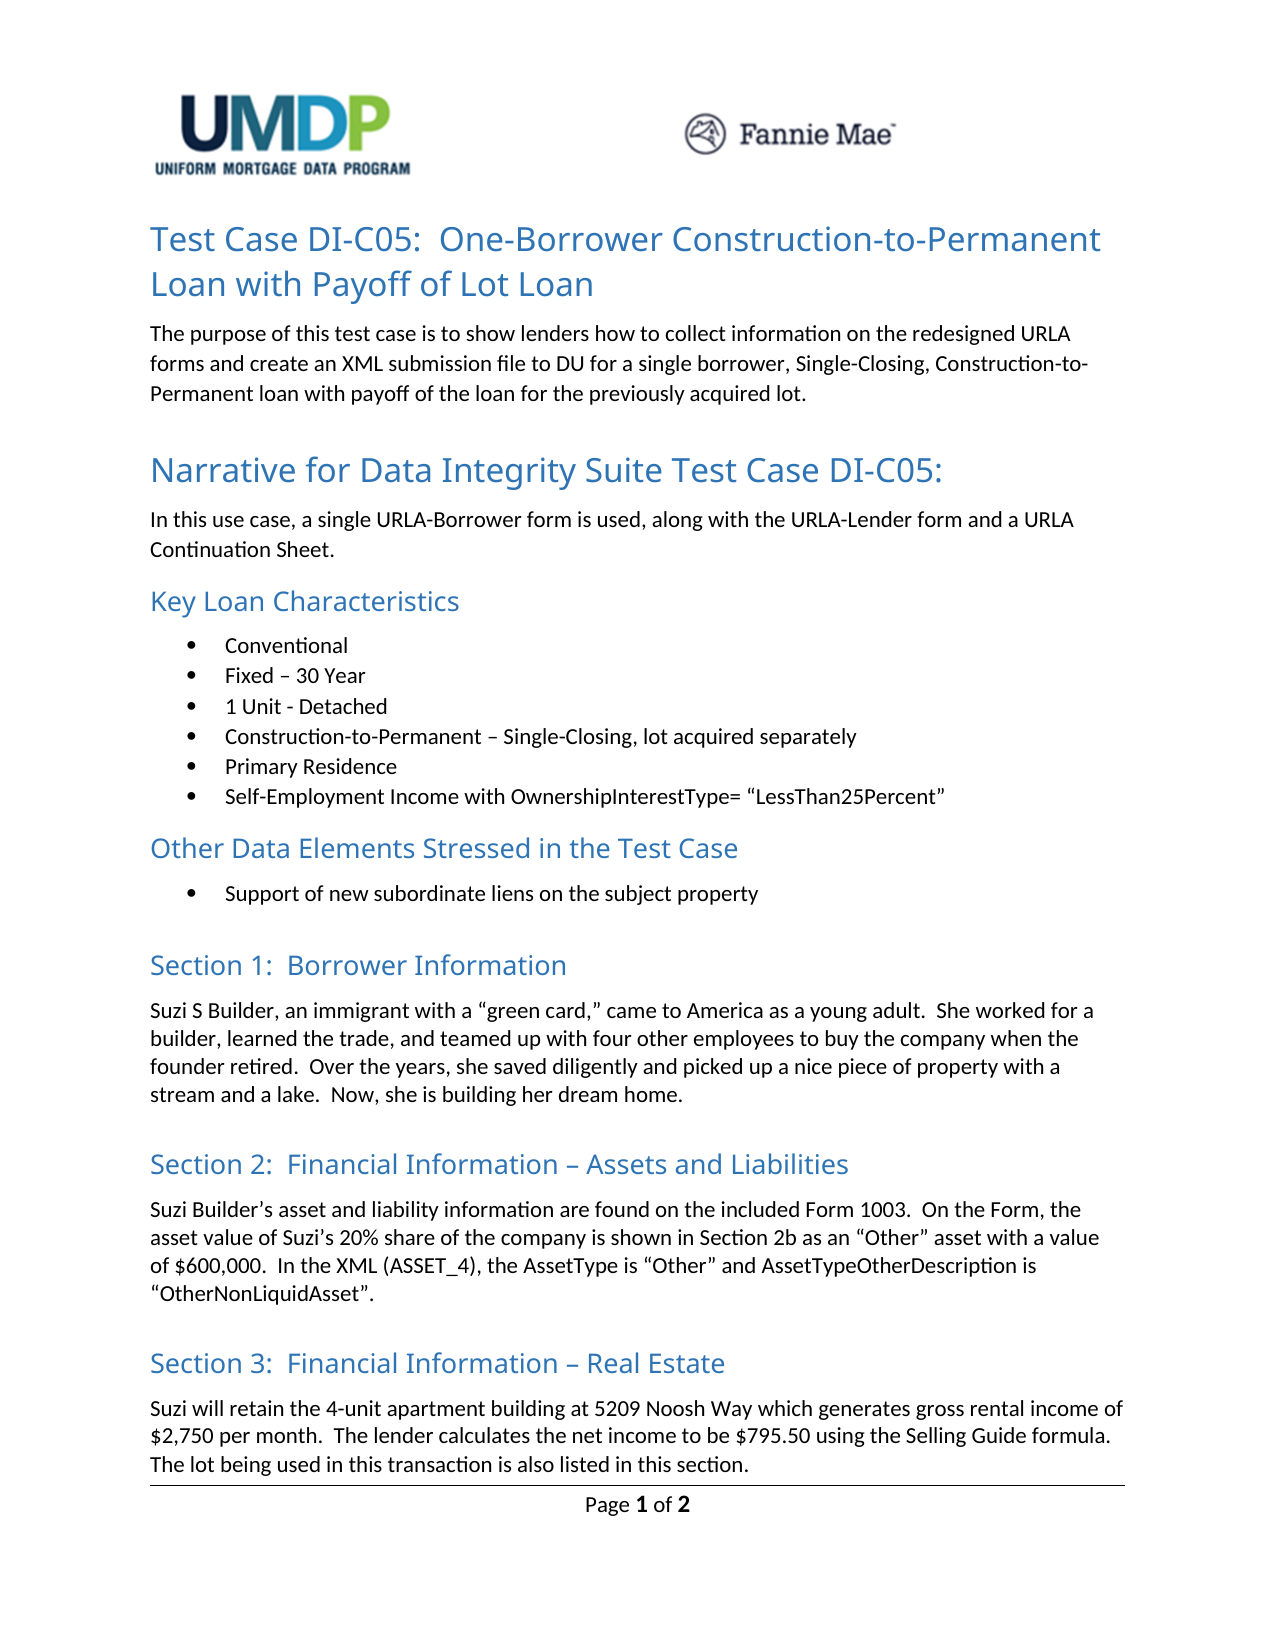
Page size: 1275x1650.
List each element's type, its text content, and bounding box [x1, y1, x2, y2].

text Suzi Builder’s asset and liability information are found on the included Form 1003. On the Form, the asset value of Suzi’s 20% share of the company is shown in Section 2b as an “Other” asset with a value of $600,000. In the XML (ASSET_4), the AssetType is “Other” and AssetTypeOtherDescription is “OtherNonLiquidAsset”. [150, 1195, 1125, 1307]
list Conventional [187, 631, 1125, 659]
subtitle Other Data Elements Stressed in the Test Case [150, 829, 1125, 866]
picture [150, 75, 1125, 178]
list Fixed – 30 Year [187, 662, 1125, 689]
list Construction-to-Permanent – Single-Closing, lot acquired separately [187, 722, 1125, 750]
text Suzi S Builder, an immigrant with a “green card,” came to America as a young adult. She worked for a builder, learned the trade, and teamed up with four other employees to buy the company when the founder retired. Over the years, she saved diligently and picked up a nice piece of property with a stream and a lake. Now, she is building her dream home. [150, 996, 1125, 1108]
subtitle Section 3: Financial Information – Real Estate [150, 1344, 1125, 1381]
subtitle Section 2: Financial Information – Assets and Liabilities [150, 1145, 1125, 1182]
list Primary Residence [187, 752, 1125, 780]
subtitle Test Case DI-C05: One-Borrower Construction-to-Permanent Loan with Payoff of Lot Loan [150, 216, 1134, 306]
subtitle Key Loan Characteristics [150, 582, 1125, 619]
text Suzi will retain the 4-unit apartment building at 5209 Noosh Way which generates gross rental income of $2,750 per month. The lender calculates the net income to be $795.50 using the Selling Guide formula. The lot being used in this transaction is also listed in this section. [150, 1394, 1125, 1478]
list 1 Unit - Detached [187, 692, 1125, 720]
subtitle Section 1: Borrower Information [150, 946, 1125, 983]
list Support of new subordinate liens on the subject property [187, 879, 1125, 907]
subtitle Narrative for Data Integrity Suite Test Case DI-C05: [150, 447, 1134, 492]
text The purpose of this test case is to show lenders how to collect information on the redesigned URLA forms and create an XML submission file to DU for a single borrower, Single-Closing, Construction-to-Permanent loan with payoff of the loan for the previously acquired lot. [150, 319, 1125, 407]
list Self-Employment Income with OwnershipInterestType= “LessThan25Percent” [187, 782, 1125, 810]
text In this use case, a single URLA-Borrower form is used, along with the URLA-Lender form and a URLA Continuation Sheet. [150, 505, 1125, 563]
